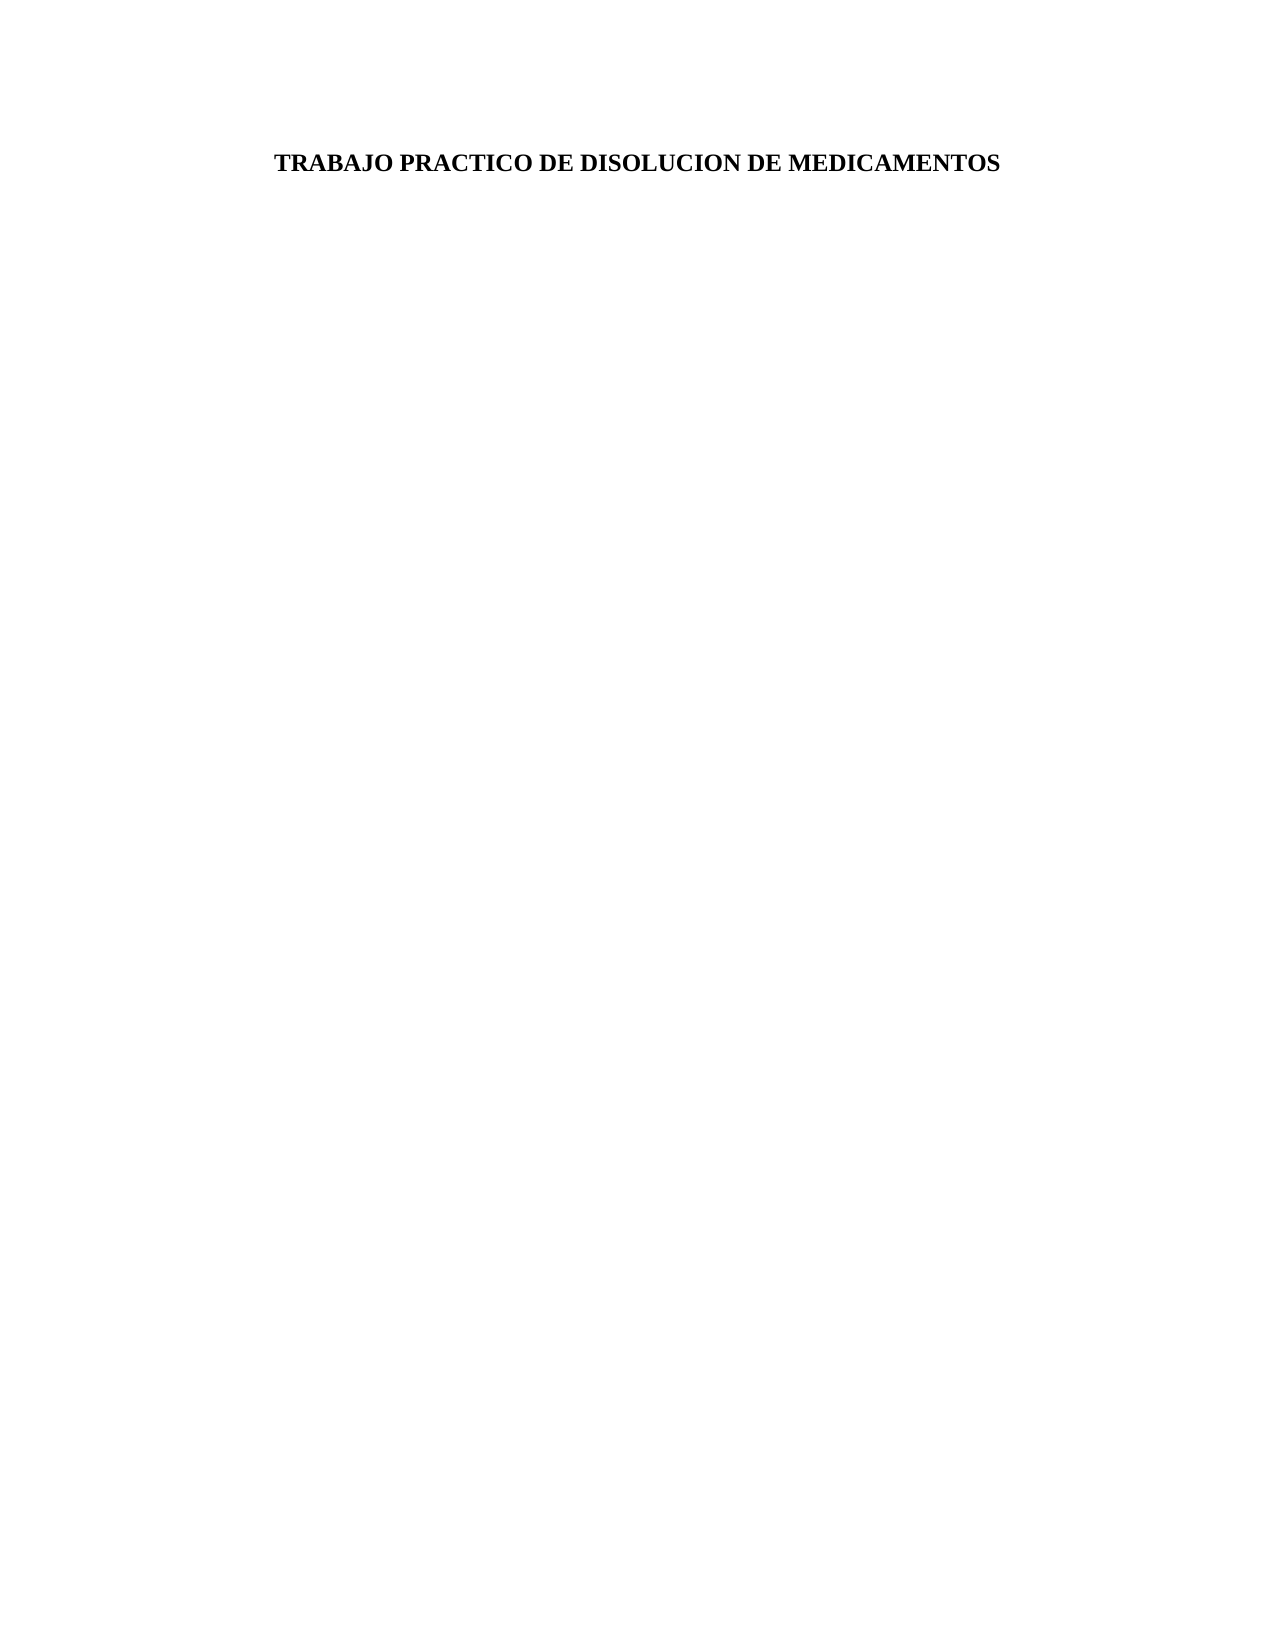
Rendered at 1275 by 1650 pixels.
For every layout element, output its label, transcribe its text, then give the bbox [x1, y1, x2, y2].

subtitle TRABAJO PRACTICO DE DISOLUCION DE MEDICAMENTOS [177, 148, 1098, 176]
